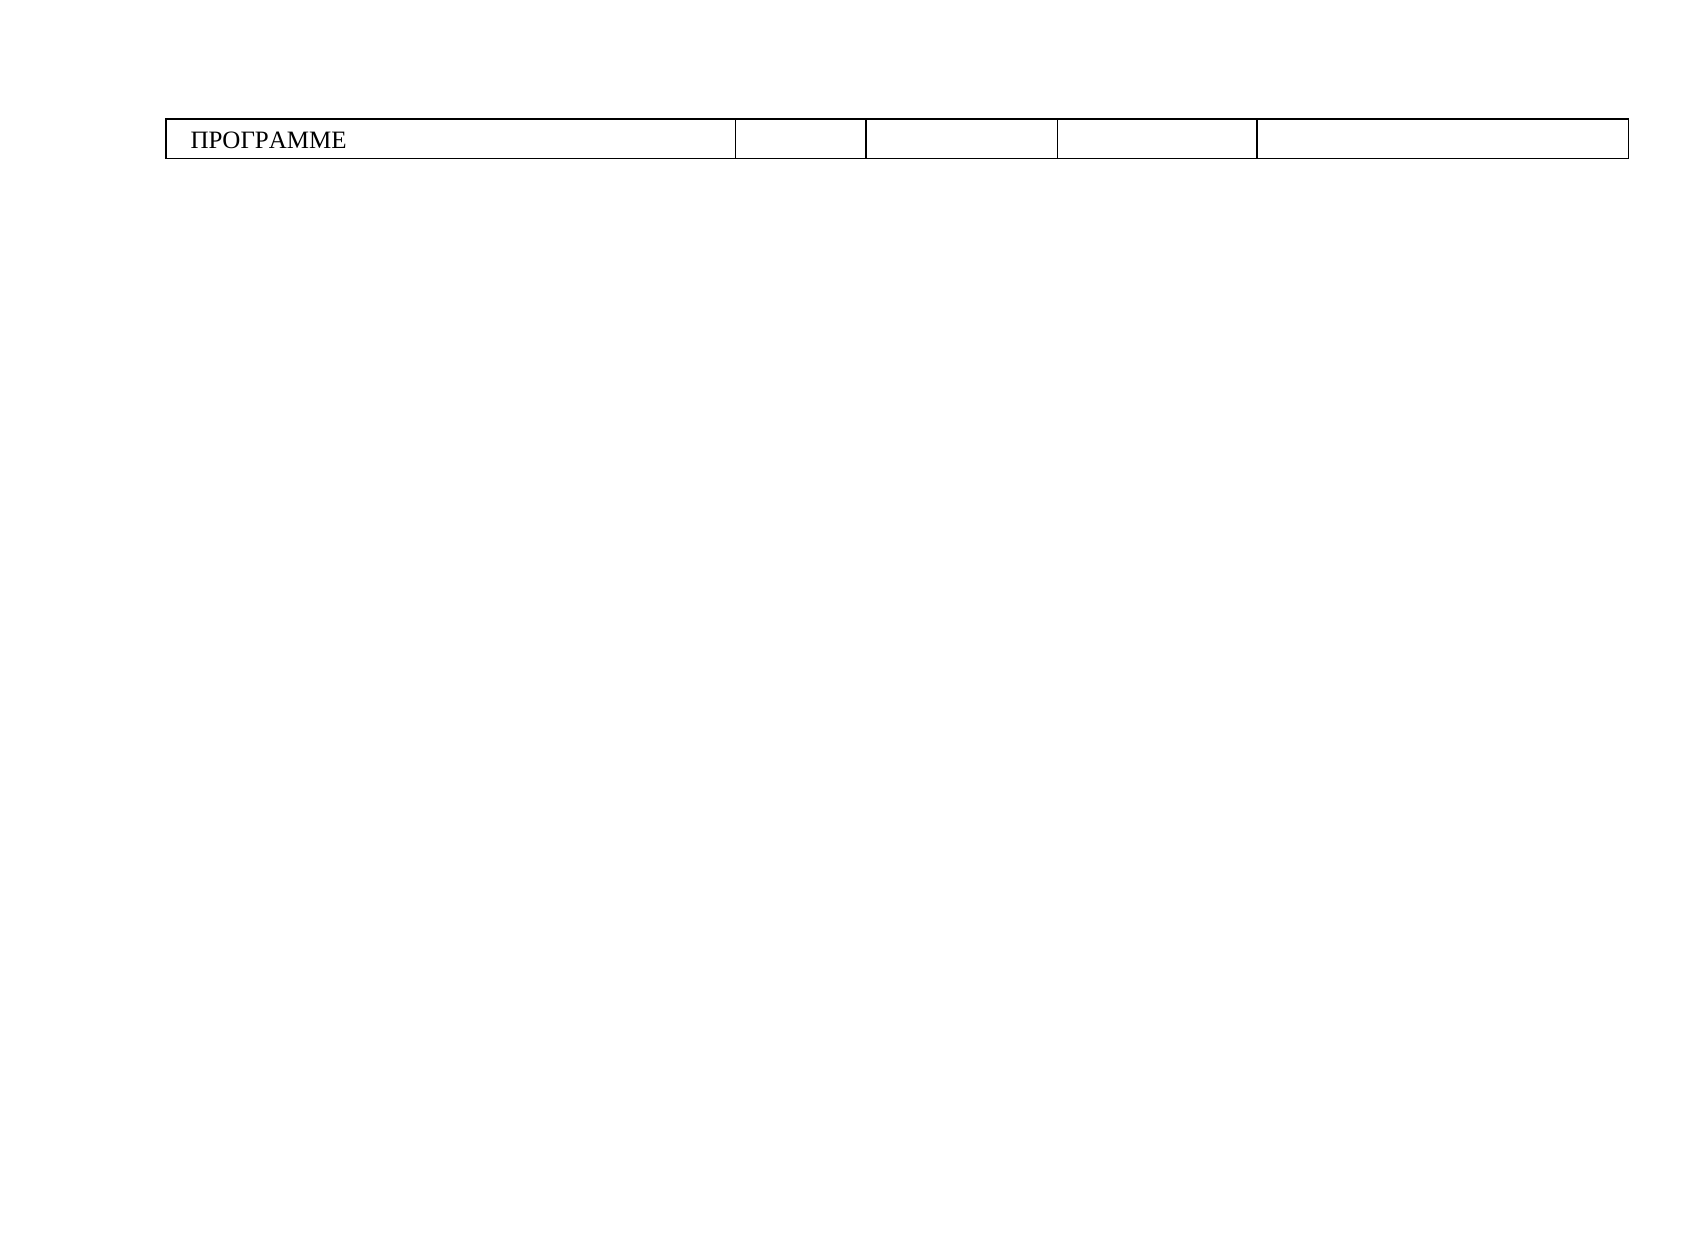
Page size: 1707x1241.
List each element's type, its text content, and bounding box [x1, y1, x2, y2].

table_cell [1258, 120, 1628, 157]
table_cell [167, 120, 735, 157]
table_cell 8 [867, 120, 1057, 157]
table_cell 0 [1058, 120, 1256, 157]
table_cell 102 [736, 120, 865, 157]
